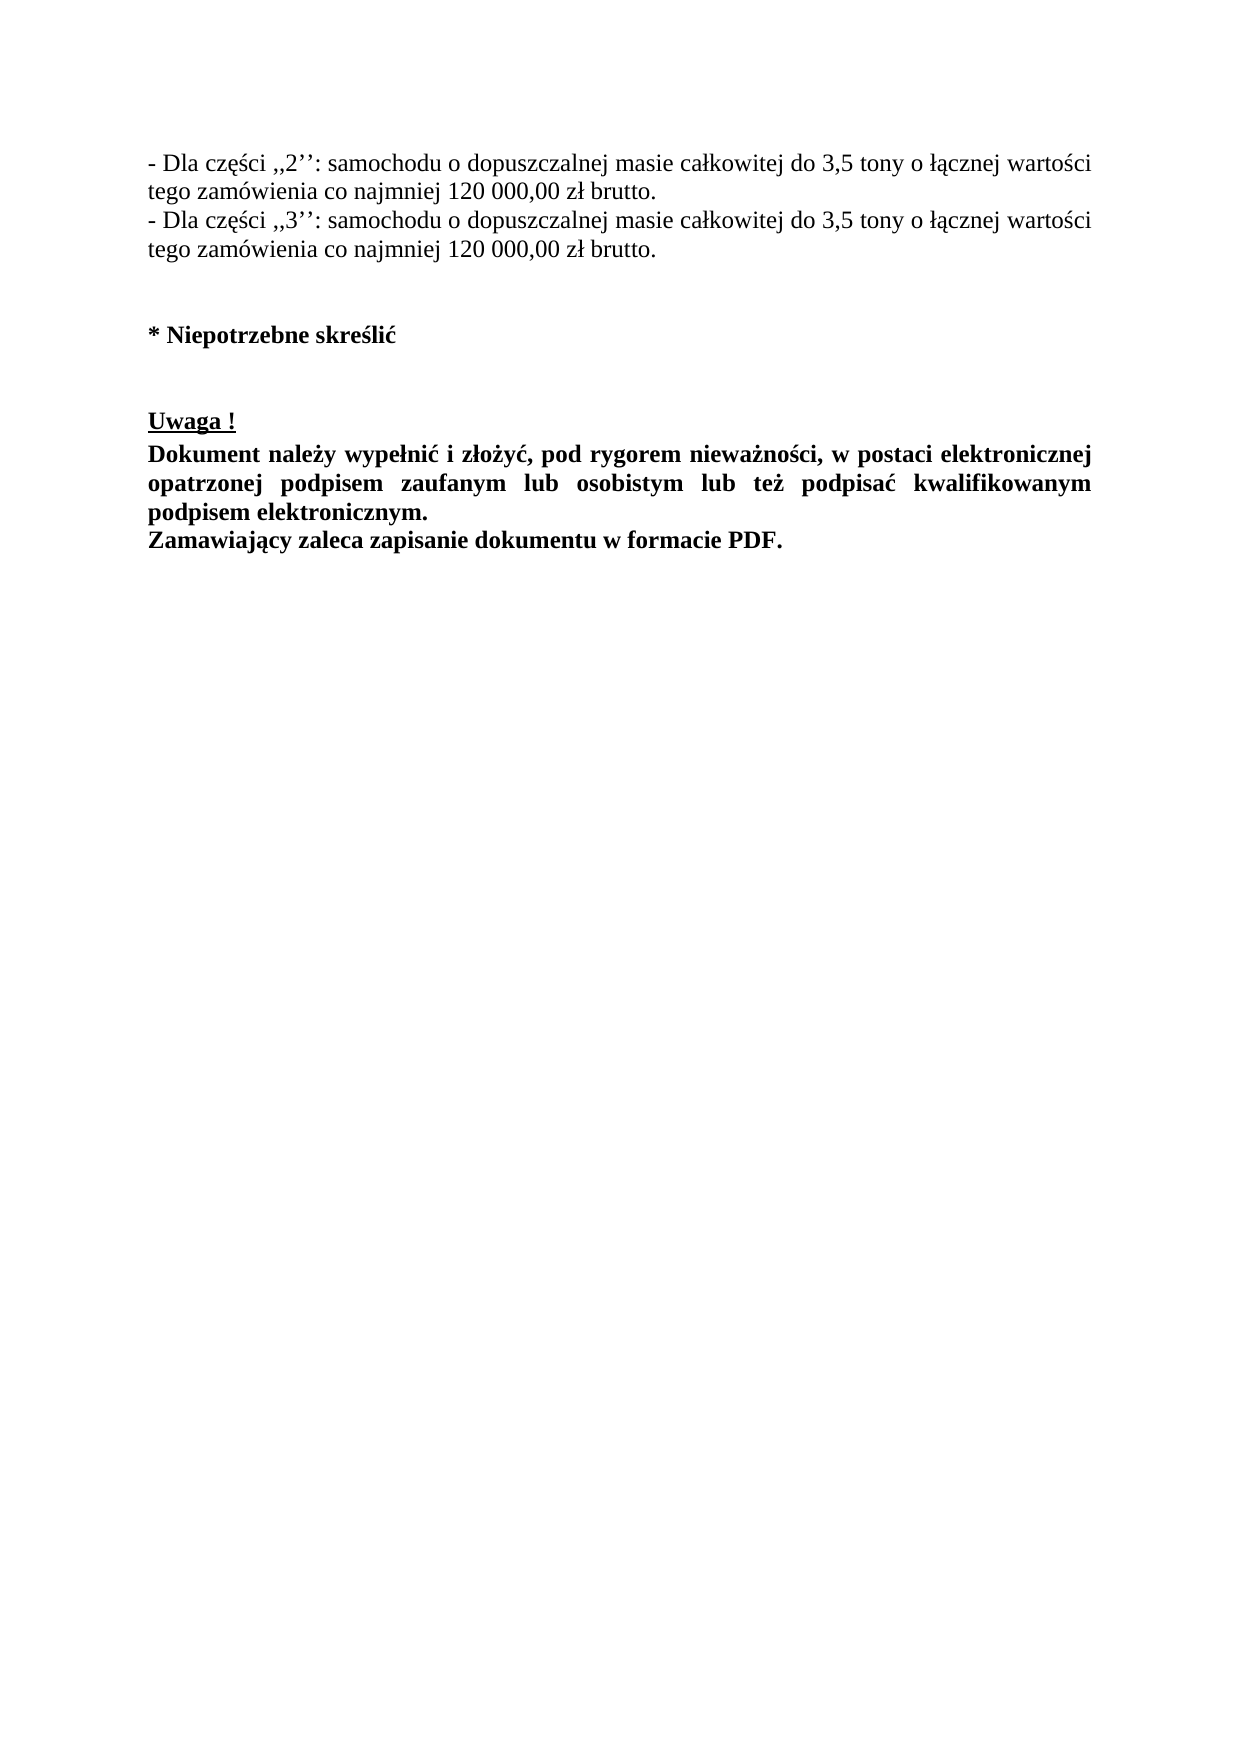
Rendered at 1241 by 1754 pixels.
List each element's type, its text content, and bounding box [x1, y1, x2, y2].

text - Dla części ,,3’’: samochodu o dopuszczalnej masie całkowitej do 3,5 tony o łącznej wartości tego zamówienia co najmniej 120 000,00 zł brutto. [148, 205, 1093, 263]
text * Niepotrzebne skreślić [148, 320, 1093, 349]
text - Dla części ,,2’’: samochodu o dopuszczalnej masie całkowitej do 3,5 tony o łącznej wartości tego zamówienia co najmniej 120 000,00 zł brutto. [148, 148, 1093, 205]
text Zamawiający zaleca zapisanie dokumentu w formacie PDF. [148, 526, 1093, 554]
text Dokument należy wypełnić i złożyć, pod rygorem nieważności, w postaci elektronicznej opatrzonej podpisem zaufanym lub osobistym lub też podpisać kwalifikowanym podpisem elektronicznym. [148, 439, 1093, 526]
text Uwaga ! [148, 406, 1093, 435]
